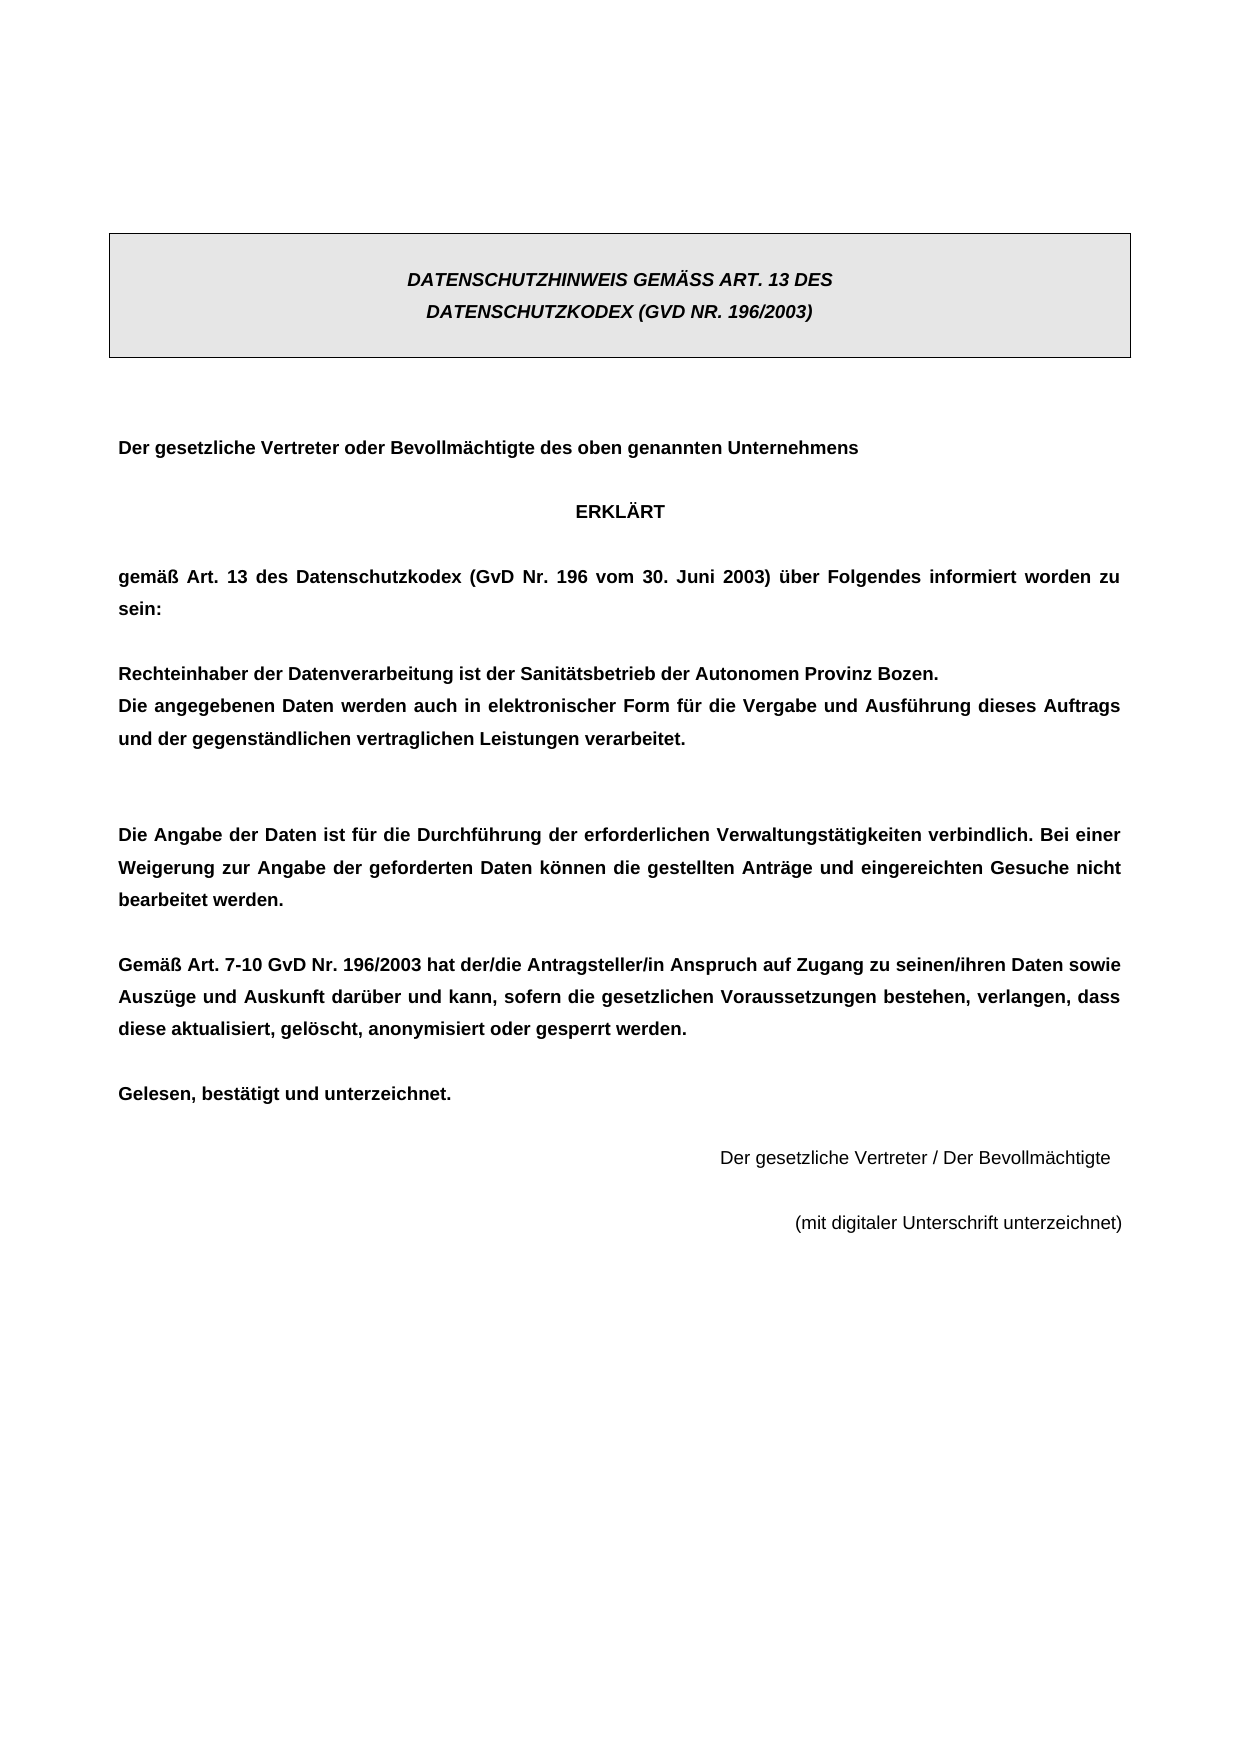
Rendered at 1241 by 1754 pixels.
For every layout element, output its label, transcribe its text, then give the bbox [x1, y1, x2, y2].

text Die Angabe der Daten ist für die Durchführung der erforderlichen Verwaltungstätigkeiten verbindlich. Bei einer Weigerung zur Angabe der geforderten Daten können die gestellten Anträge und eingereichten Gesuche nicht bearbeitet werden. [118, 824, 1122, 910]
text DATENSCHUTZHINWEIS GEMÄSS ART. 13 DES [110, 265, 1130, 290]
text gemäß Art. 13 des Datenschutzkodex (GvD Nr. 196 vom 30. Juni 2003) über Folgendes informiert worden zu sein: [118, 566, 1122, 620]
text Gelesen, bestätigt und unterzeichnet. [118, 1083, 1122, 1104]
text Rechteinhaber der Datenverarbeitung ist der Sanitätsbetrieb der Autonomen Provinz Bozen. [118, 663, 1122, 684]
text DATENSCHUTZKODEX (GVD NR. 196/2003) [110, 298, 1130, 322]
text (mit digitaler Unterschrift unterzeichnet) [118, 1212, 1122, 1233]
text ERKLÄRT [118, 501, 1122, 523]
text Der gesetzliche Vertreter oder Bevollmächtigte des oben genannten Unternehmens [118, 437, 1122, 458]
text Die angegebenen Daten werden auch in elektronischer Form für die Vergabe und Ausführung dieses Auftrags und der gegenständlichen vertraglichen Leistungen verarbeitet. [118, 695, 1122, 749]
text Gemäß Art. 7-10 GvD Nr. 196/2003 hat der/die Antragsteller/in Anspruch auf Zugang zu seinen/ihren Daten sowie Auszüge und Auskunft darüber und kann, sofern die gesetzlichen Voraussetzungen bestehen, verlangen, dass diese aktualisiert, gelöscht, anonymisiert oder gesperrt werden. [118, 953, 1122, 1039]
text Der gesetzliche Vertreter / Der Bevollmächtigte [709, 1147, 1122, 1201]
